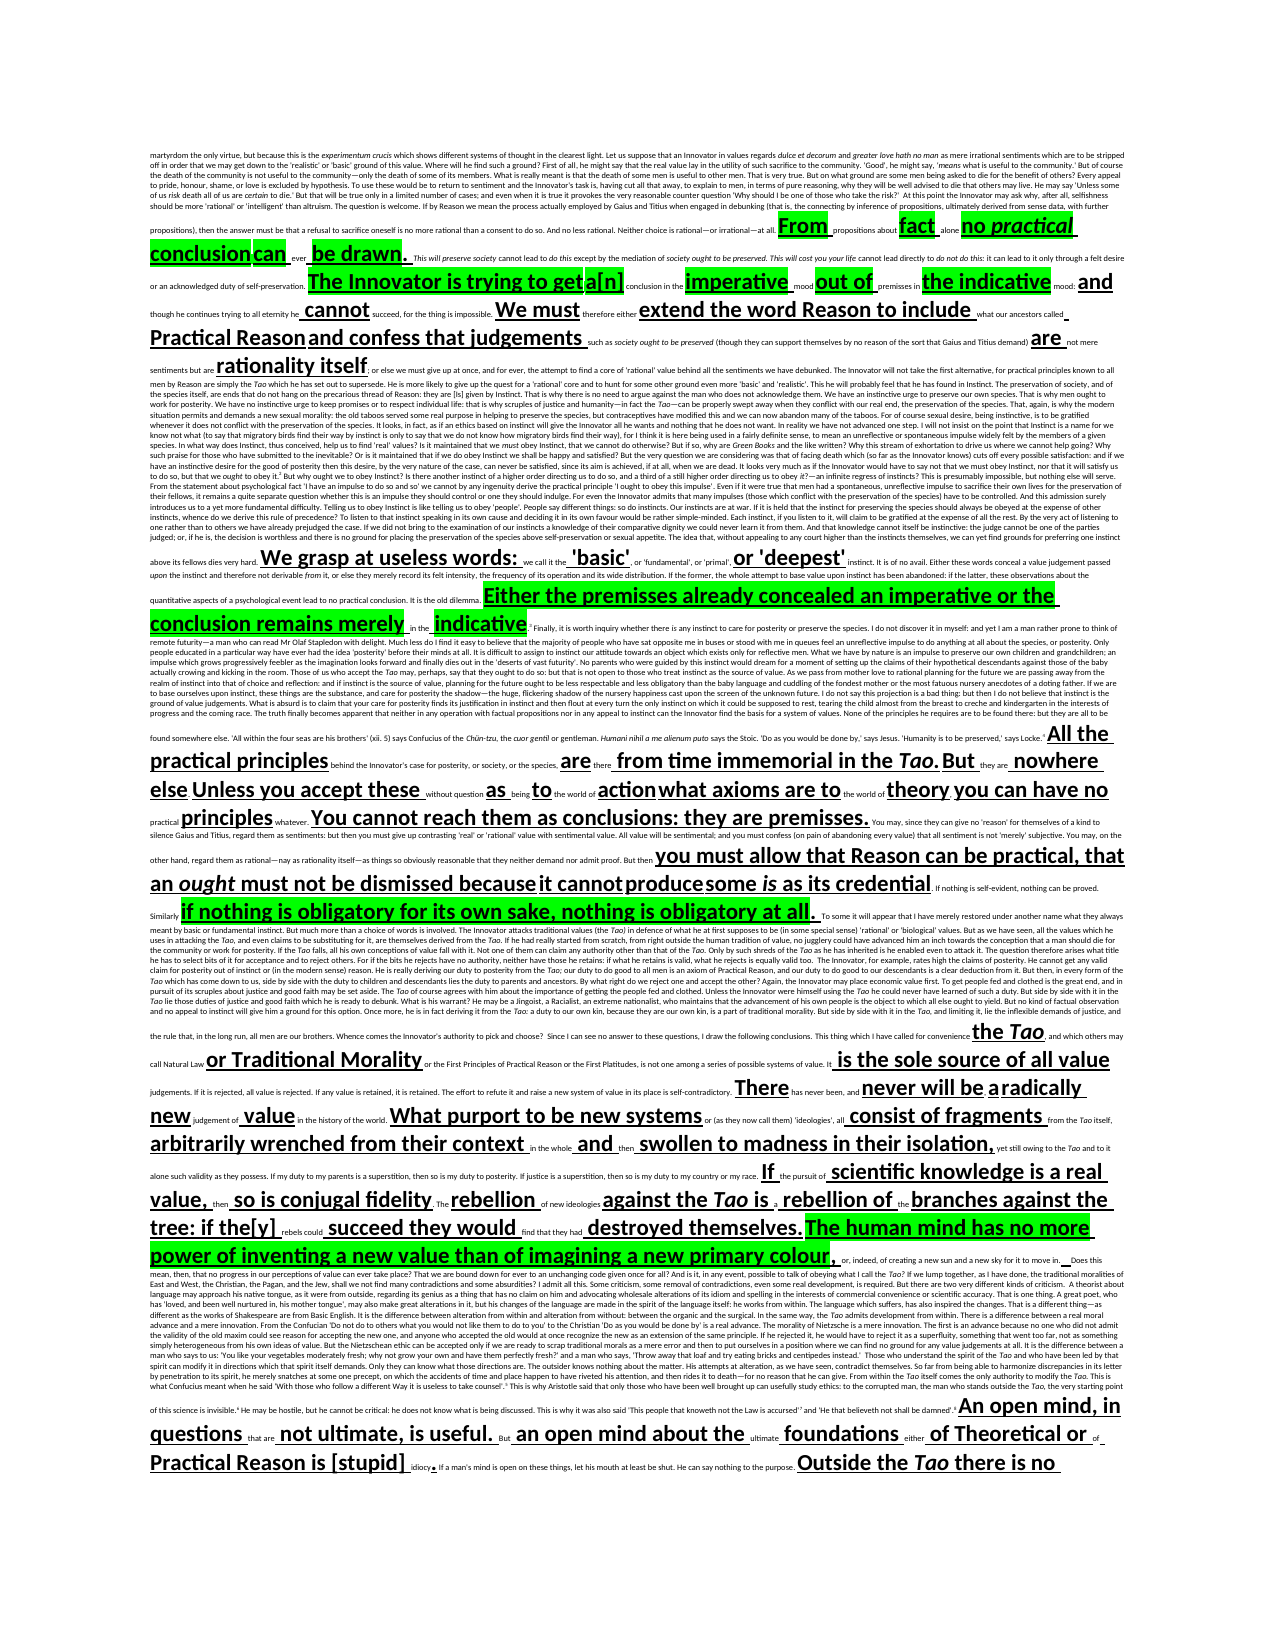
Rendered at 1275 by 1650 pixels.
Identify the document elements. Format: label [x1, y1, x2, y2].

text [150, 150, 1125, 1476]
